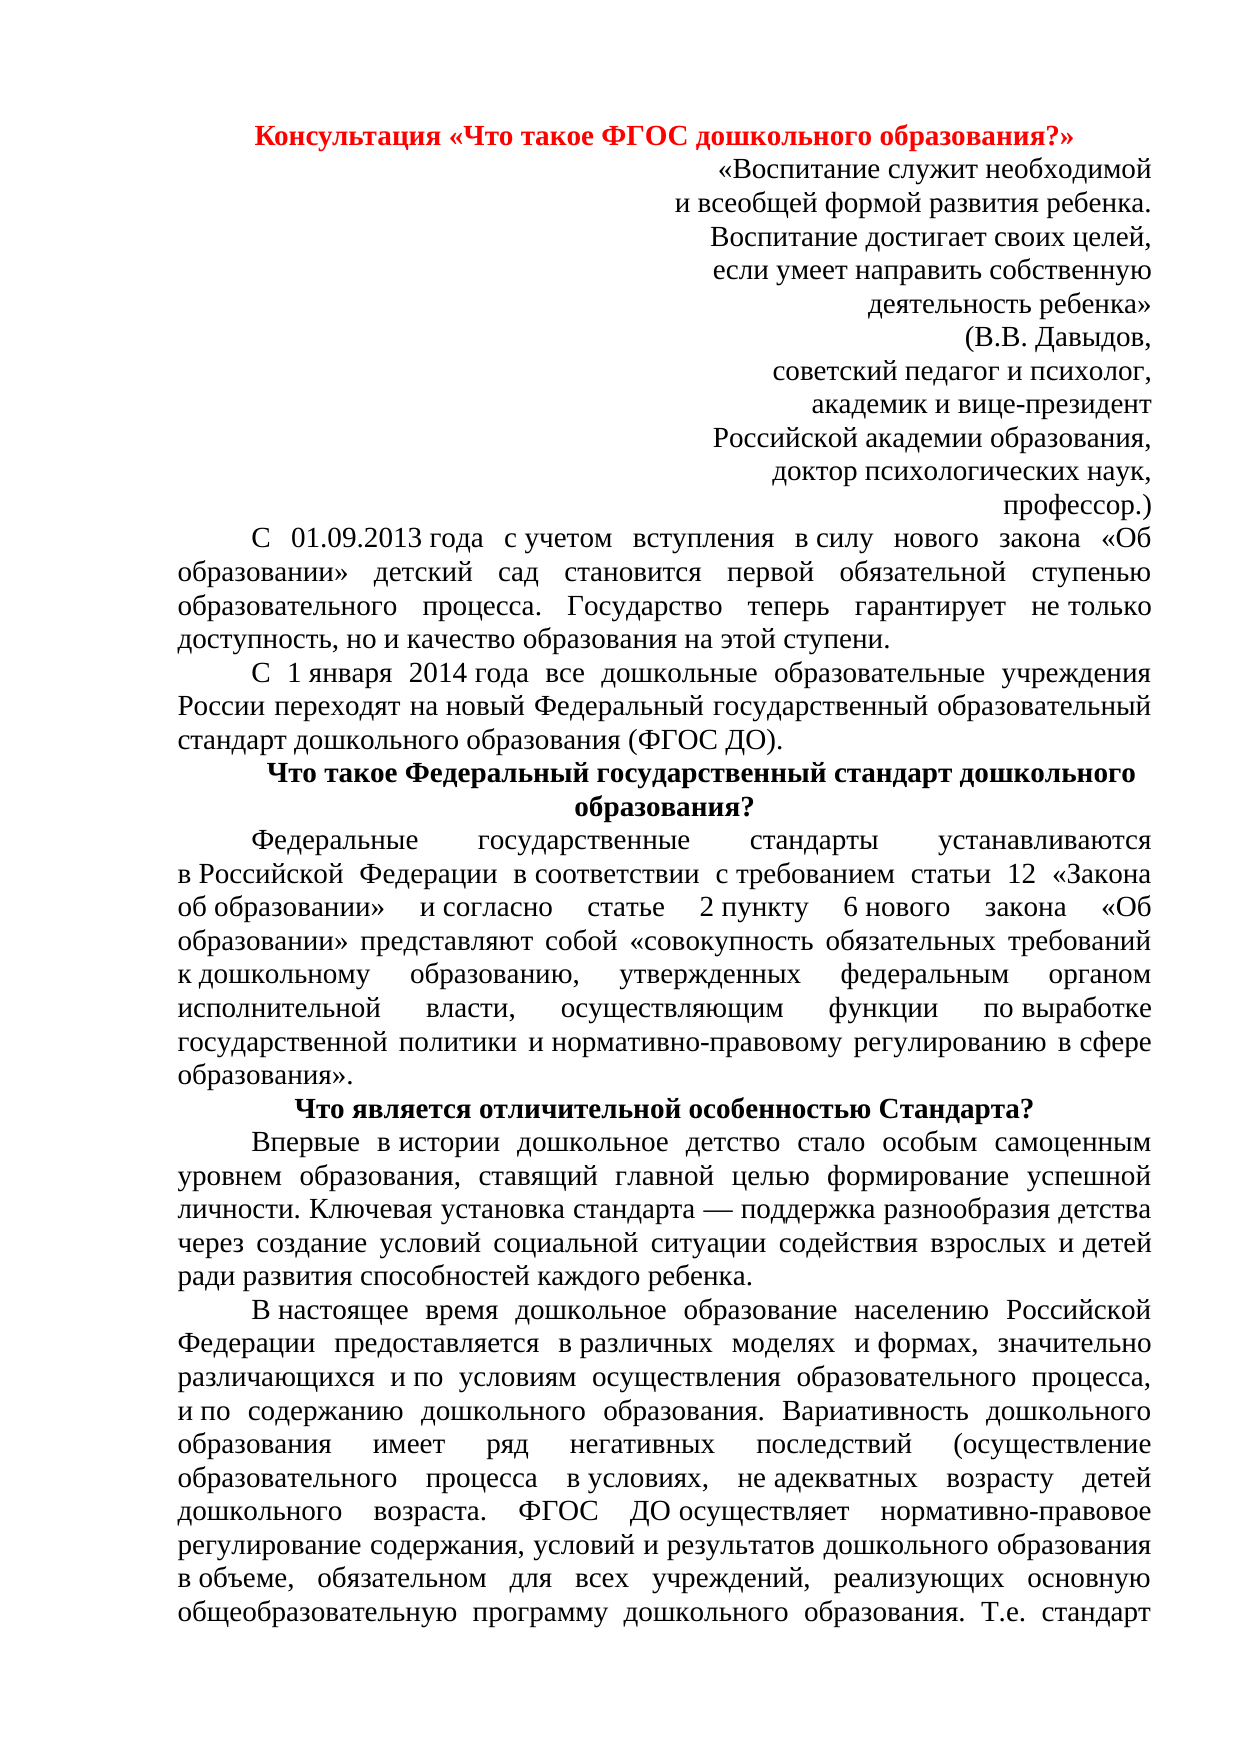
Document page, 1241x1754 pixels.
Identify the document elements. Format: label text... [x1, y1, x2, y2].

text профессор.) [177, 487, 1152, 521]
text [177, 1292, 1152, 1627]
text (В.В. Давыдов, [177, 319, 1152, 353]
text Российской академии образования, [177, 420, 1152, 453]
text академик и вице-президент [177, 386, 1152, 420]
text Воспитание достигает своих целей, [177, 219, 1152, 252]
text деятельность ребенка» [177, 286, 1152, 319]
text С 1 января 2014 года все дошкольные образовательные учреждения России переходят на новый Федеральный государственный образовательный стандарт дошкольного образования (ФГОС ДО). [177, 655, 1152, 755]
text доктор психологических наук, [177, 453, 1152, 487]
text Впервые в истории дошкольное детство стало особым самоценным уровнем образования, ставящий главной целью формирование успешной личности. Ключевая установка стандарта — поддержка разнообразия детства через создание условий социальной ситуации содействия взрослых и детей ради развития способностей каждого ребенка. [177, 1124, 1152, 1292]
text Федеральные государственные стандарты устанавливаются в Российской Федерации в соответствии с требованием статьи 12 «Закона об образовании» и согласно статье 2 пункту 6 нового закона «Об образовании» представляют собой «совокупность обязательных требований к дошкольному образованию, утвержденных федеральным органом исполнительной власти, осуществляющим функции по выработке государственной политики и нормативно-правовому регулированию в сфере образования». [177, 822, 1152, 1091]
text «Воспитание служит необходимой [177, 152, 1152, 185]
text С 01.09.2013 года с учетом вступления в силу нового закона «Об образовании» детский сад становится первой обязательной ступенью образовательного процесса. Государство теперь гарантирует не только доступность, но и качество образования на этой ступени. [177, 521, 1152, 655]
text Что является отличительной особенностью Стандарта? [177, 1091, 1152, 1124]
text и всеобщей формой развития ребенка. [177, 185, 1152, 219]
text Что такое Федеральный государственный стандарт дошкольного образования? [177, 755, 1152, 822]
text советский педагог и психолог, [177, 353, 1152, 386]
text если умеет направить собственную [177, 252, 1152, 286]
text Консультация «Что такое ФГОС дошкольного образования?» [177, 118, 1152, 152]
